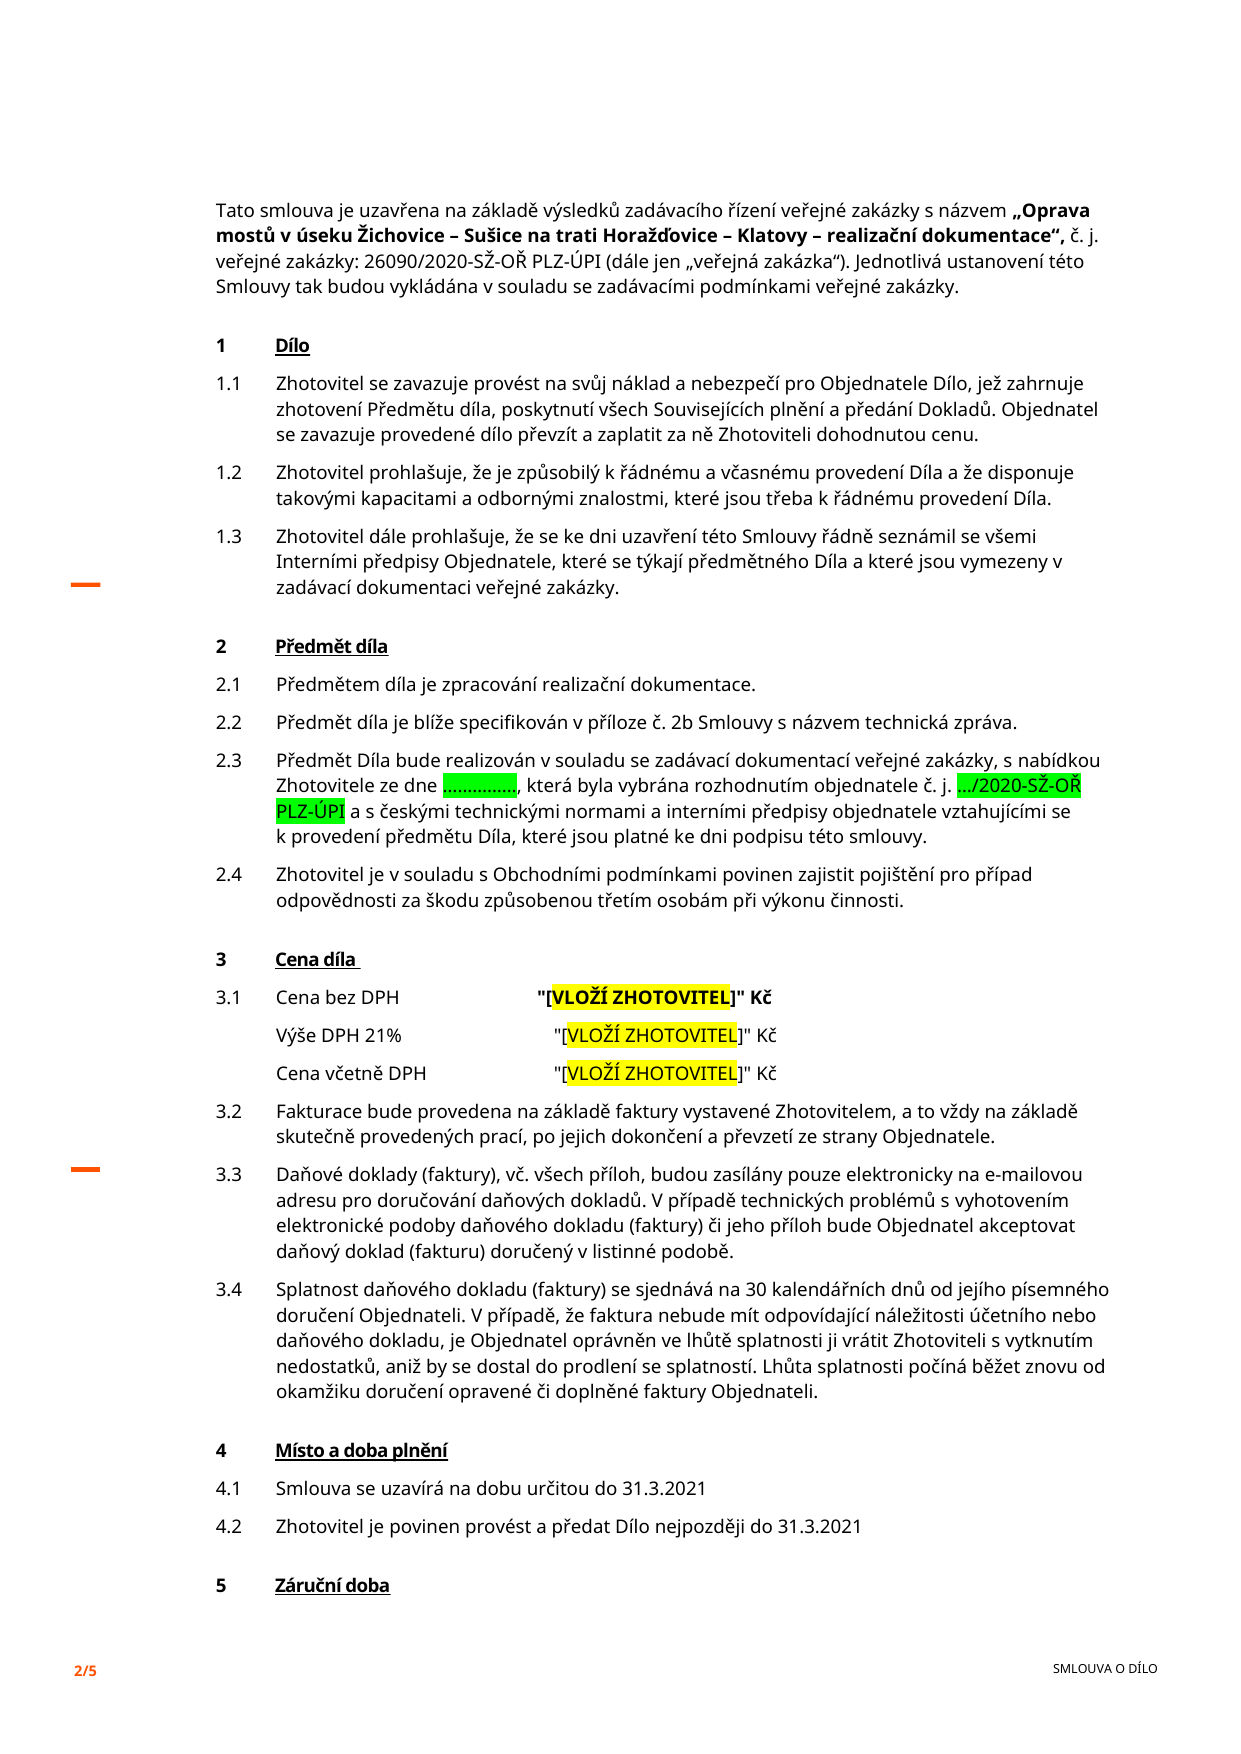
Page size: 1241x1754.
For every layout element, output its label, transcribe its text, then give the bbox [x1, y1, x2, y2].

subtitle Předmět díla [216, 633, 1122, 659]
subtitle Místo a doba plnění [216, 1437, 1122, 1463]
subtitle Předmět Díla bude realizován v souladu se zadávací dokumentací veřejné zakázky, s nabídkou Zhotovitele ze dne ……………, která byla vybrána rozhodnutím objednatele č. j. …/2020-SŽ-OŘ PLZ-ÚPI a s českými technickými normami a interními předpisy objednatele vztahujícími se k provedení předmětu Díla, které jsou platné ke dni podpisu této smlouvy. [216, 747, 1122, 849]
subtitle Zhotovitel prohlašuje, že je způsobilý k řádnému a včasnému provedení Díla a že disponuje takovými kapacitami a odbornými znalostmi, které jsou třeba k řádnému provedení Díla. [216, 460, 1122, 511]
subtitle Záruční doba [216, 1572, 1122, 1598]
text Tato smlouva je uzavřena na základě výsledků zadávacího řízení veřejné zakázky s názvem „Oprava mostů v úseku Žichovice – Sušice na trati Horažďovice – Klatovy – realizační dokumentace“, č. j. veřejné zakázky: 26090/2020-SŽ-OŘ PLZ-ÚPI (dále jen „veřejná zakázka“). Jednotlivá ustanovení této Smlouvy tak budou vykládána v souladu se zadávacími podmínkami veřejné zakázky. [216, 197, 1122, 299]
subtitle Cena bez DPH "[VLOŽÍ ZHOTOVITEL]" Kč [216, 984, 552, 1010]
subtitle Smlouva se uzavírá na dobu určitou do 31.3.2021 [216, 1475, 1122, 1501]
subtitle Předmět díla je blíže specifikován v příloze č. 2b Smlouvy s názvem technická zpráva. [216, 709, 1122, 735]
subtitle Cena díla [216, 946, 1122, 972]
subtitle Zhotovitel dále prohlašuje, že se ke dni uzavření této Smlouvy řádně seznámil se všemi Interními předpisy Objednatele, které se týkají předmětného Díla a které jsou vymezeny v zadávací dokumentaci veřejné zakázky. [216, 523, 1122, 600]
subtitle Daňové doklady (faktury), vč. všech příloh, budou zasílány pouze elektronicky na e-mailovou adresu pro doručování daňových dokladů. V případě technických problémů s vyhotovením elektronické podoby daňového dokladu (faktury) či jeho příloh bude Objednatel akceptovat daňový doklad (fakturu) doručený v listinné podobě. [216, 1162, 1122, 1264]
text Cena včetně DPH "[VLOŽÍ ZHOTOVITEL]" Kč [276, 1060, 567, 1086]
subtitle Zhotovitel je povinen provést a předat Dílo nejpozději do 31.3.2021 [216, 1513, 1122, 1539]
subtitle Dílo [216, 333, 1122, 358]
subtitle Předmětem díla je zpracování realizační dokumentace. [216, 671, 1122, 697]
text Výše DPH 21% "[VLOŽÍ ZHOTOVITEL]" Kč [276, 1022, 567, 1048]
subtitle Zhotovitel je v souladu s Obchodními podmínkami povinen zajistit pojištění pro případ odpovědnosti za škodu způsobenou třetím osobám při výkonu činnosti. [216, 862, 1122, 913]
subtitle Fakturace bude provedena na základě faktury vystavené Zhotovitelem, a to vždy na základě skutečně provedených prací, po jejich dokončení a převzetí ze strany Objednatele. [216, 1098, 1122, 1149]
text Výše DPH 21% "[VLOŽÍ ZHOTOVITEL]" Kč [737, 1022, 1122, 1048]
subtitle Splatnost daňového dokladu (faktury) se sjednává na 30 kalendářních dnů od jejího písemného doručení Objednateli. V případě, že faktura nebude mít odpovídající náležitosti účetního nebo daňového dokladu, je Objednatel oprávněn ve lhůtě splatnosti ji vrátit Zhotoviteli s vytknutím nedostatků, aniž by se dostal do prodlení se splatností. Lhůta splatnosti počíná běžet znovu od okamžiku doručení opravené či doplněné faktury Objednateli. [216, 1276, 1122, 1404]
subtitle Cena bez DPH "[VLOŽÍ ZHOTOVITEL]" Kč [730, 984, 1122, 1010]
subtitle Zhotovitel se zavazuje provést na svůj náklad a nebezpečí pro Objednatele Dílo, jež zahrnuje zhotovení Předmětu díla, poskytnutí všech Souvisejících plnění a předání Dokladů. Objednatel se zavazuje provedené dílo převzít a zaplatit za ně Zhotoviteli dohodnutou cenu. [216, 371, 1122, 447]
text Cena včetně DPH "[VLOŽÍ ZHOTOVITEL]" Kč [737, 1060, 1122, 1086]
